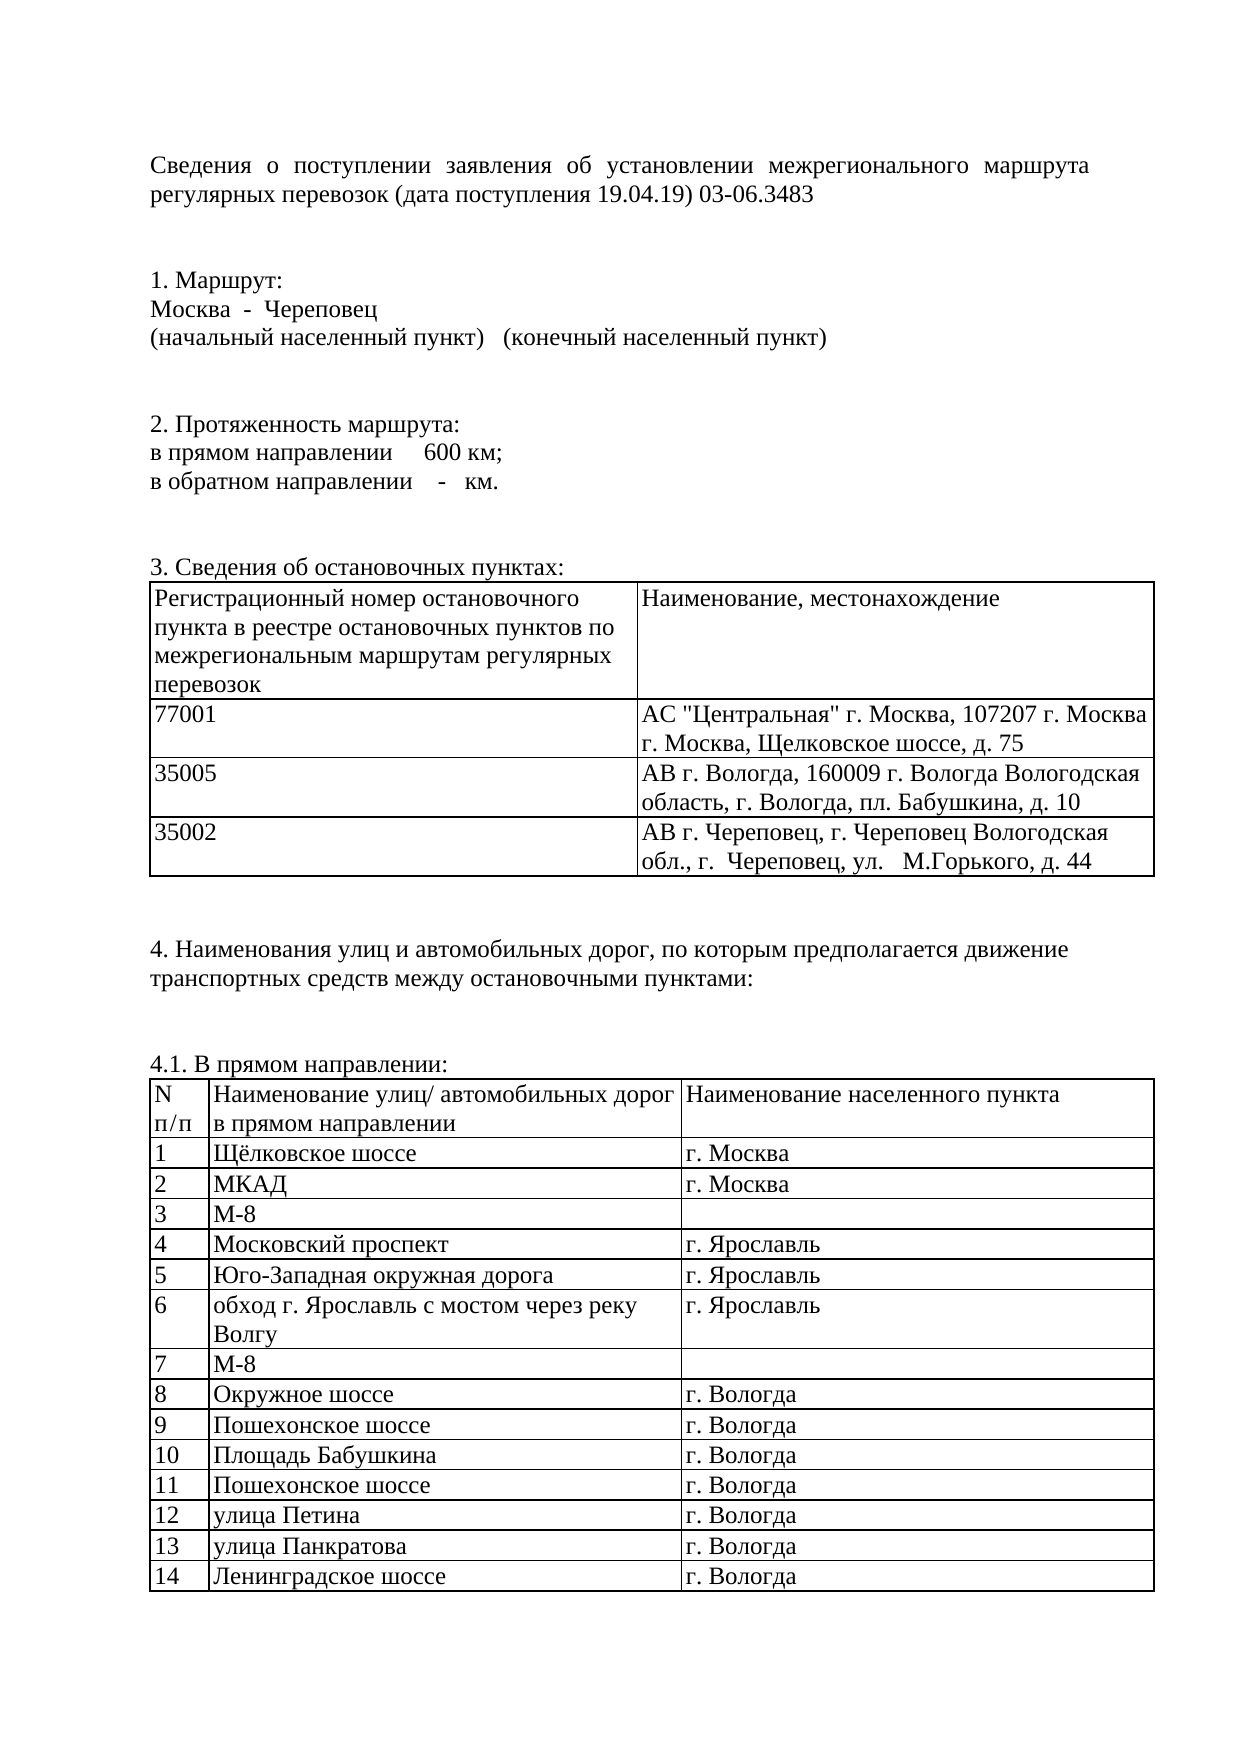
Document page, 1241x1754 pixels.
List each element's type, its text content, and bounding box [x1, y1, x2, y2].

table_cell г. Ярославль [682, 1230, 1153, 1258]
table_cell [682, 1349, 1153, 1378]
table_cell г. Ярославль [682, 1260, 1153, 1288]
text Москва - Череповец [150, 294, 1090, 322]
table_cell г. Вологда [682, 1470, 1153, 1499]
table_cell Площадь Бабушкина [210, 1440, 681, 1469]
table_cell 8 [151, 1380, 208, 1408]
text в обратном направлении - км. [150, 466, 1090, 495]
table_cell 10 [151, 1440, 208, 1469]
table_cell МКАД [210, 1169, 681, 1197]
table_cell Окружное шоссе [210, 1380, 681, 1408]
table_header Наименование улиц/ автомобильных дорог в прямом направлении [210, 1080, 681, 1137]
table_header Наименование, местонахождение [638, 583, 1153, 698]
table_cell [682, 1199, 1153, 1228]
table_header N п/п [151, 1080, 208, 1137]
table_cell 35002 [151, 818, 637, 875]
table_cell АВ г. Череповец, г. Череповец Вологодская обл., г. Череповец, ул. М.Горького, д. 44 [638, 818, 1153, 875]
table_cell 5 [151, 1260, 208, 1288]
table_cell АС "Центральная" г. Москва, 107207 г. Москва г. Москва, Щелковское шоссе, д. 75 [638, 700, 1153, 757]
table_cell Щёлковское шоссе [210, 1138, 681, 1167]
table_cell г. Москва [682, 1138, 1153, 1167]
table_cell улица Петина [210, 1501, 681, 1529]
table_cell 12 [151, 1501, 208, 1529]
table_cell 9 [151, 1410, 208, 1438]
text (начальный населенный пункт) (конечный населенный пункт) [150, 322, 1090, 351]
table_cell 2 [151, 1169, 208, 1197]
table_cell М-8 [210, 1349, 681, 1378]
table_cell г. Москва [682, 1169, 1153, 1197]
table_cell 14 [151, 1561, 208, 1590]
table_cell г. Ярославль [682, 1290, 1153, 1347]
table_cell М-8 [210, 1199, 681, 1228]
table_cell 1 [151, 1138, 208, 1167]
table_cell АВ г. Вологда, 160009 г. Вологда Вологодская область, г. Вологда, пл. Бабушкина, д. 10 [638, 758, 1153, 816]
table_header Регистрационный номер остановочного пункта в реестре остановочных пунктов по межрегиональным маршрутам регулярных перевозок [151, 583, 637, 698]
text в прямом направлении 600 км; [150, 437, 1090, 466]
table_cell 11 [151, 1470, 208, 1499]
table_cell г. Вологда [682, 1561, 1153, 1590]
table_cell 35005 [151, 758, 637, 816]
table_cell г. Вологда [682, 1410, 1153, 1438]
table_cell 77001 [151, 700, 637, 757]
table_cell 4 [151, 1230, 208, 1258]
text 1. Маршрут: [150, 265, 1090, 294]
table_cell улица Панкратова [210, 1531, 681, 1560]
table_cell Ленинградское шоссе [210, 1561, 681, 1590]
table_cell г. Вологда [682, 1501, 1153, 1529]
text 2. Протяженность маршрута: [150, 409, 1090, 437]
table_header Наименование населенного пункта [682, 1080, 1153, 1137]
table_cell Юго-Западная окружная дорога [210, 1260, 681, 1288]
table_cell 3 [151, 1199, 208, 1228]
text 4. Наименования улиц и автомобильных дорог, по которым предполагается движение транспортных средств между остановочными пунктами: [150, 934, 1090, 992]
table_cell 7 [151, 1349, 208, 1378]
text 3. Сведения об остановочных пунктах: [150, 552, 1090, 581]
text 4.1. В прямом направлении: [150, 1049, 1090, 1078]
table_cell г. Вологда [682, 1380, 1153, 1408]
table_cell г. Вологда [682, 1531, 1153, 1560]
table_cell Московский проспект [210, 1230, 681, 1258]
table_cell Пошехонское шоссе [210, 1410, 681, 1438]
table_cell г. Вологда [682, 1440, 1153, 1469]
table_cell 6 [151, 1290, 208, 1347]
table_cell 13 [151, 1531, 208, 1560]
table_cell Пошехонское шоссе [210, 1470, 681, 1499]
table_cell обход г. Ярославль с мостом через реку Волгу [210, 1290, 681, 1347]
text Сведения о поступлении заявления об установлении межрегионального маршрута регулярных перевозок (дата поступления 19.04.19) 03-06.3483 [150, 150, 1090, 207]
